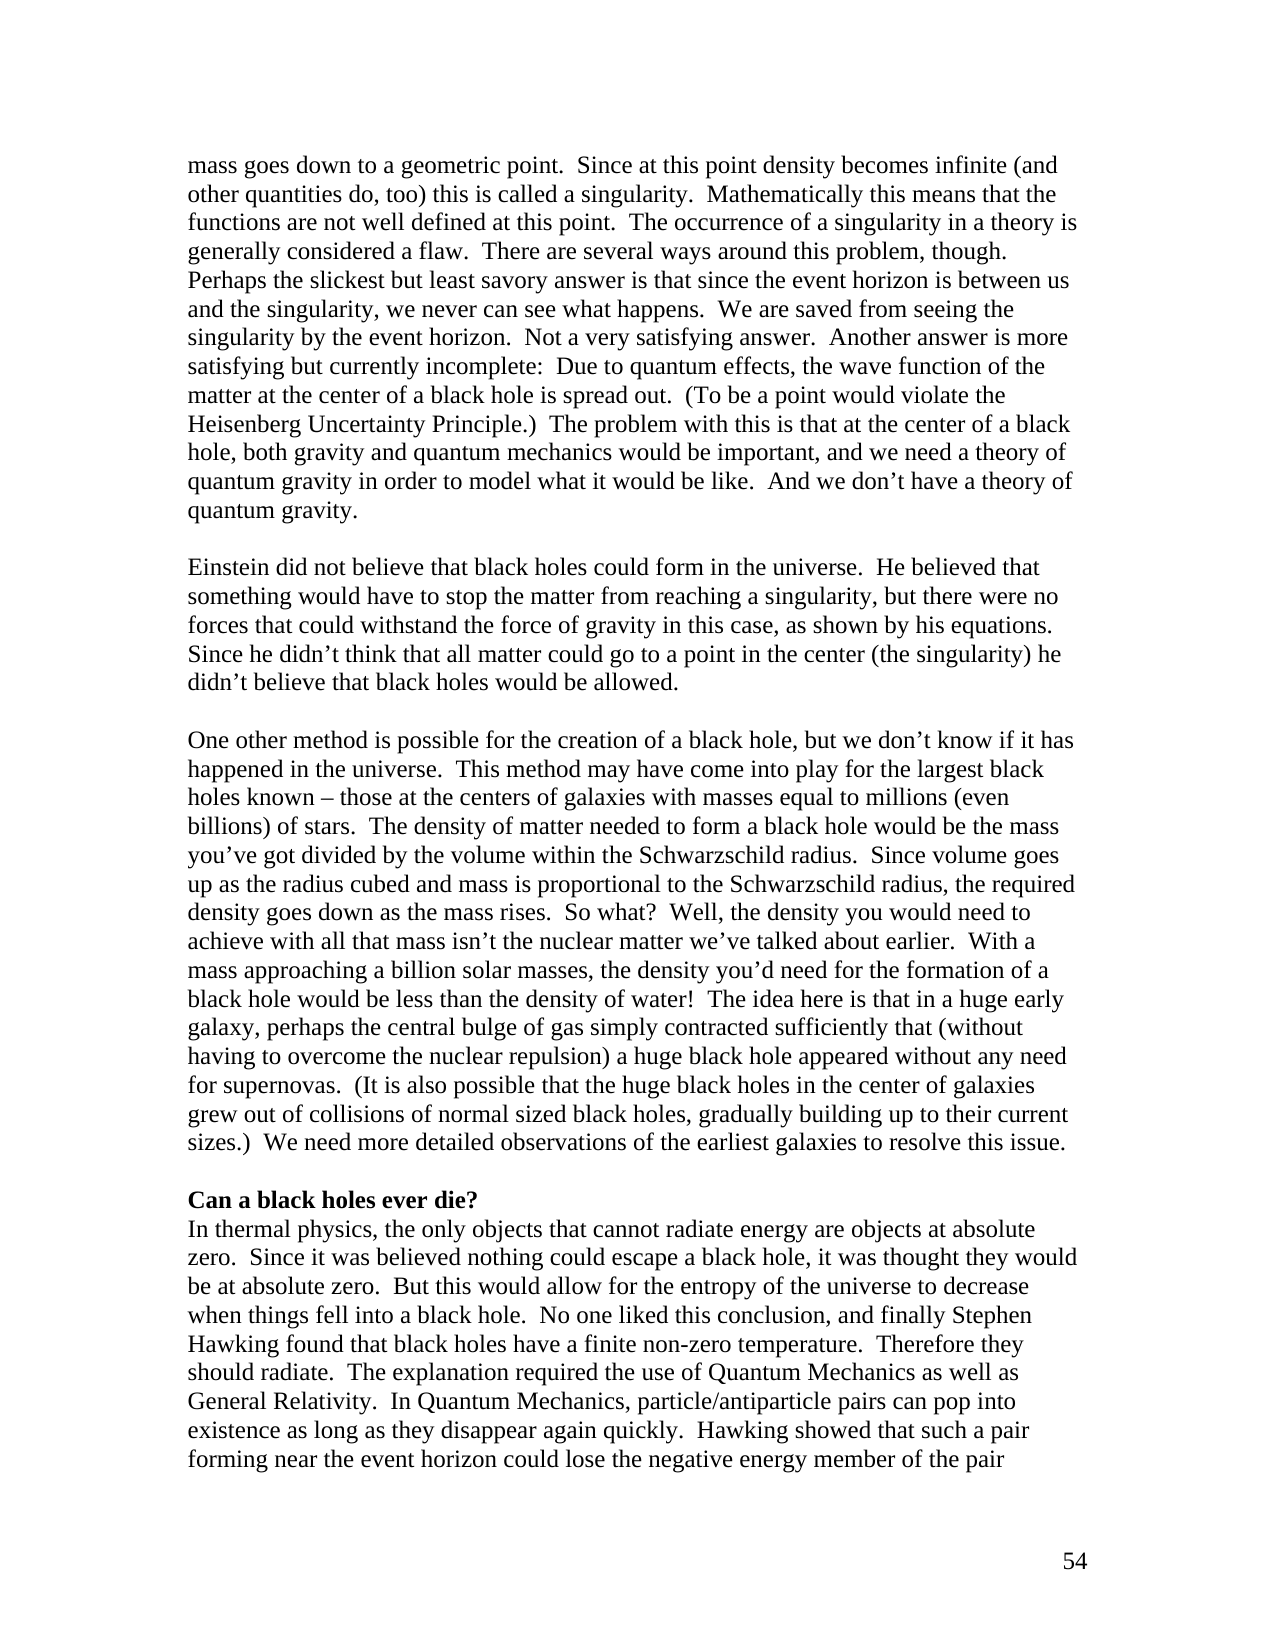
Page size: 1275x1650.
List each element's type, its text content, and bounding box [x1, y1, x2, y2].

text Einstein did not believe that black holes could form in the universe. He believed that something would have to stop the matter from reaching a singularity, but there were no forces that could withstand the force of gravity in this case, as shown by his equations. Since he didn’t think that all matter could go to a point in the center (the singularity) he didn’t believe that black holes would be allowed. [187, 552, 1087, 696]
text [187, 150, 1087, 524]
text One other method is possible for the creation of a black hole, but we don’t know if it has happened in the universe. This method may have come into play for the largest black holes known – those at the centers of galaxies with masses equal to millions (even billions) of stars. The density of matter needed to form a black hole would be the mass you’ve got divided by the volume within the Schwarzschild radius. Since volume goes up as the radius cubed and mass is proportional to the Schwarzschild radius, the required density goes down as the mass rises. So what? Well, the density you would need to achieve with all that mass isn’t the nuclear matter we’ve talked about earlier. With a mass approaching a billion solar masses, the density you’d need for the formation of a black hole would be less than the density of water! The idea here is that in a huge early galaxy, perhaps the central bulge of gas simply contracted sufficiently that (without having to overcome the nuclear repulsion) a huge black hole appeared without any need for supernovas. (It is also possible that the huge black holes in the center of galaxies grew out of collisions of normal sized black holes, gradually building up to their current sizes.) We need more detailed observations of the earliest galaxies to resolve this issue. [187, 725, 1087, 1156]
text Can a black holes ever die? [187, 1185, 1087, 1214]
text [187, 1214, 1087, 1472]
